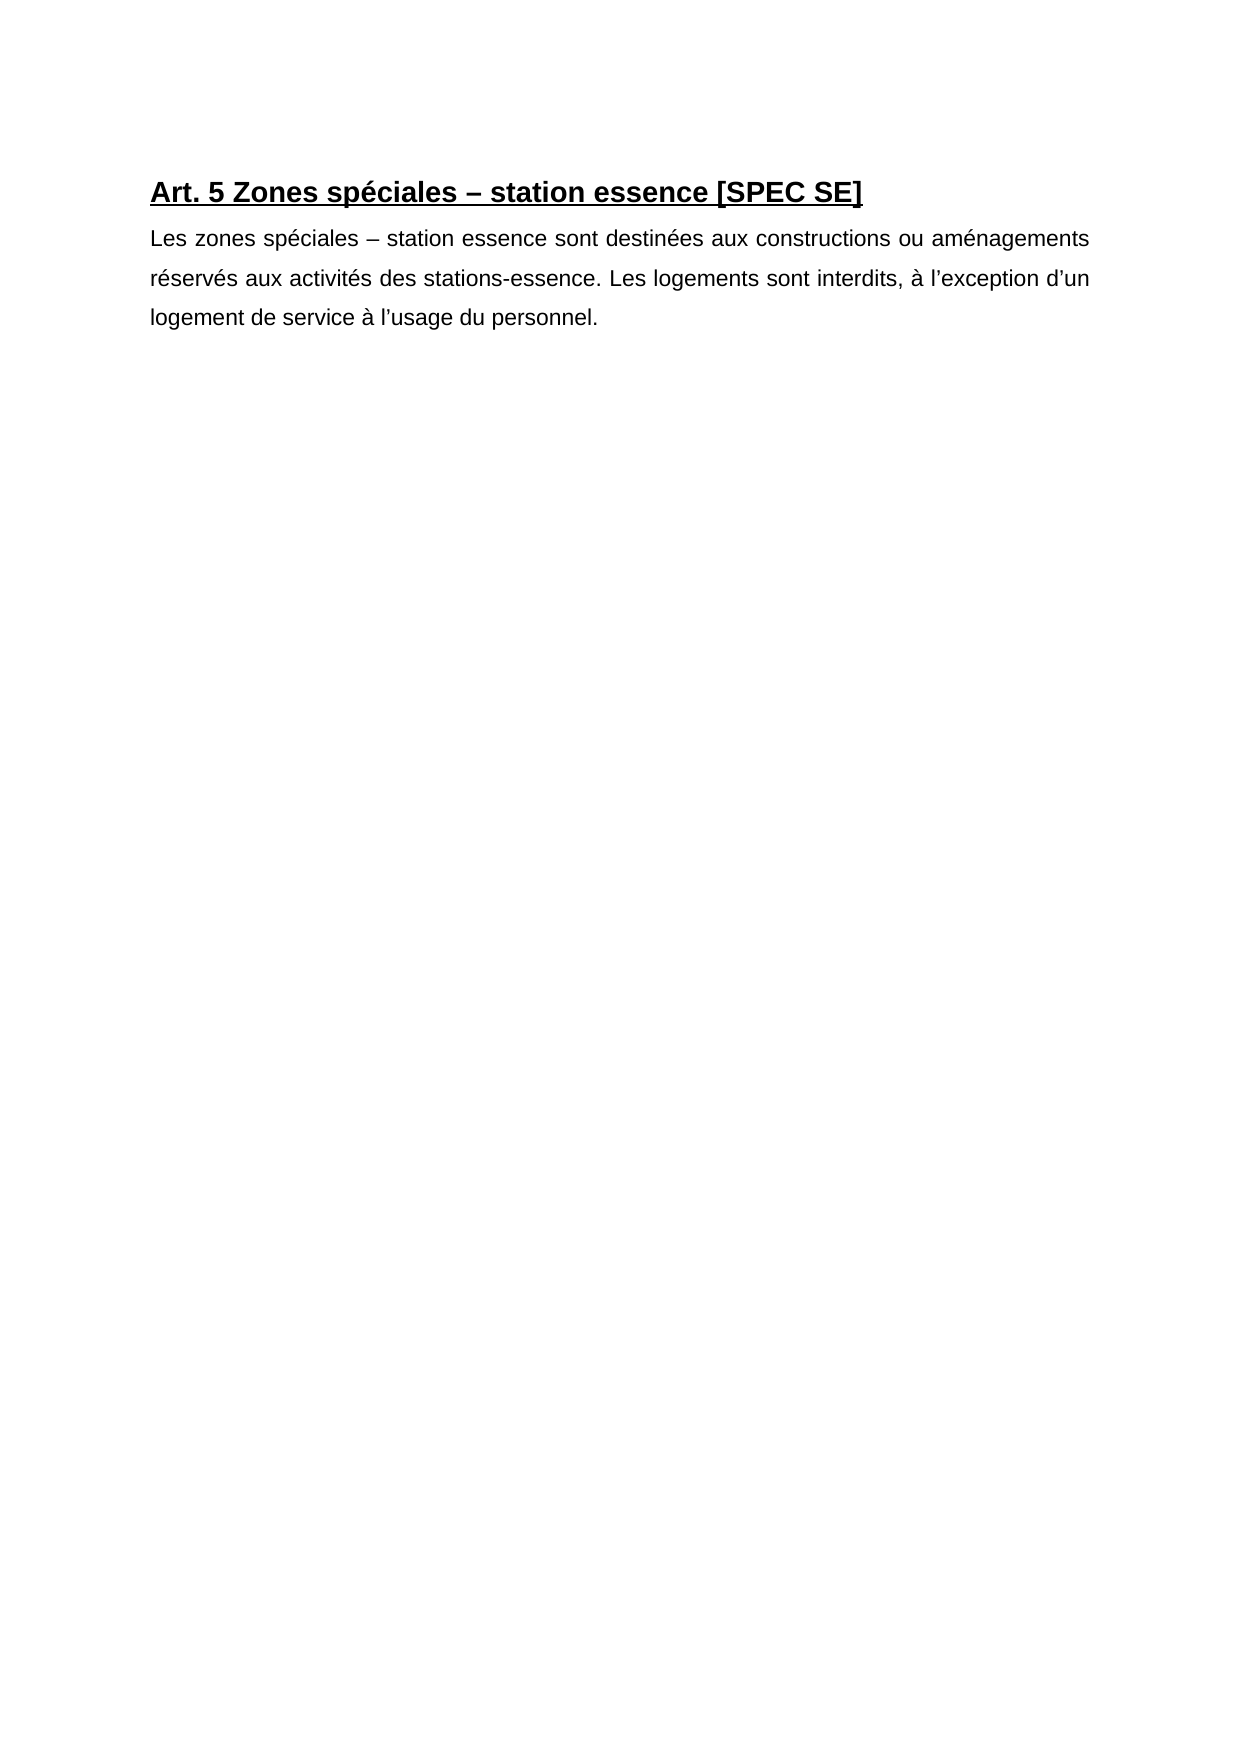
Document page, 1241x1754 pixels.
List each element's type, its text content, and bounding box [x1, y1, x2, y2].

text Les zones spéciales – station essence sont destinées aux constructions ou aménagements réservés aux activités des stations-essence. Les logements sont interdits, à l’exception d’un logement de service à l’usage du personnel. [150, 225, 1090, 331]
subtitle Art. 5 Zones spéciales – station essence [SPEC SE] [150, 175, 1090, 208]
